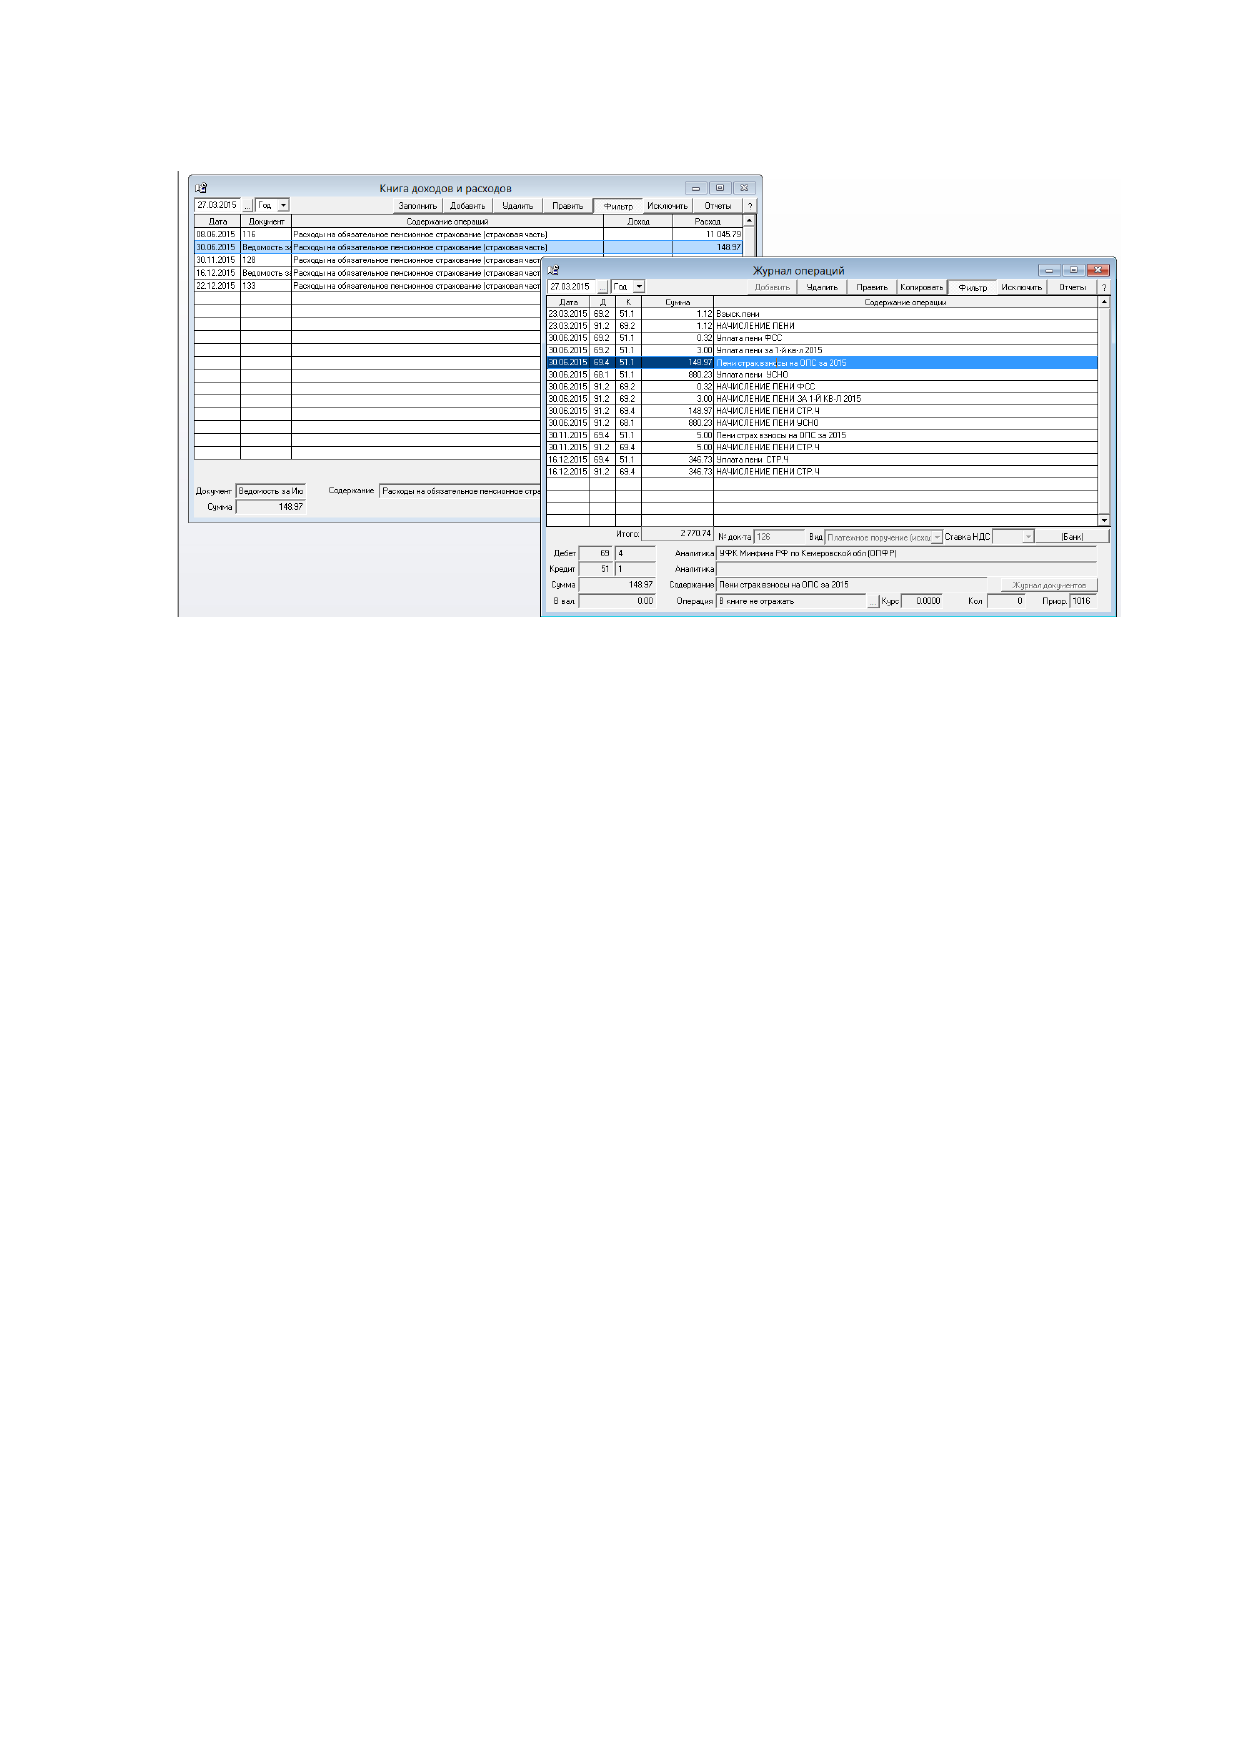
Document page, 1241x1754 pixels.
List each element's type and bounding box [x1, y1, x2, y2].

picture [177, 171, 1121, 617]
